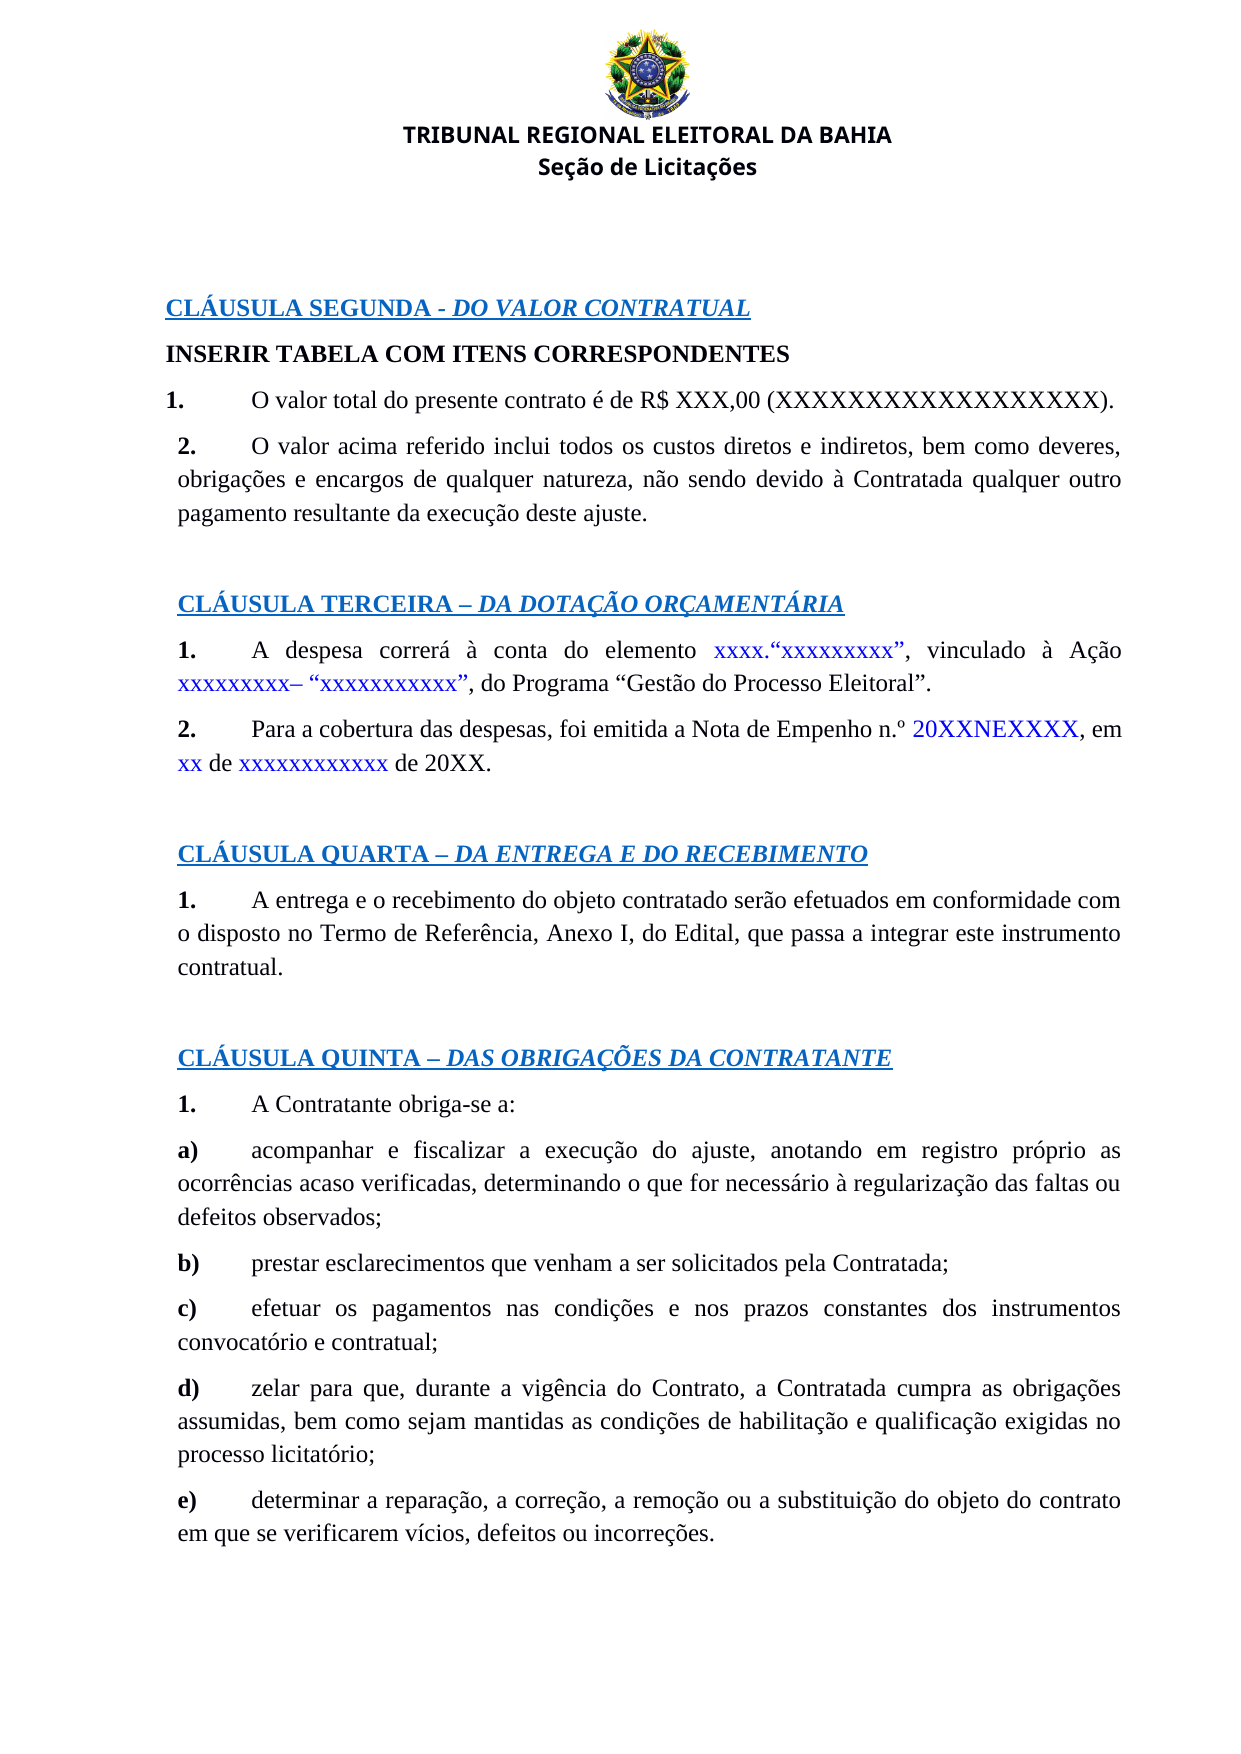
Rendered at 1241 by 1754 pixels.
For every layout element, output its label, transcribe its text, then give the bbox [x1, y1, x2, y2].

list A entrega e o recebimento do objeto contratado serão efetuados em conformidade com o disposto no Termo de Referência, Anexo I, do Edital, que passa a integrar este instrumento contratual. [177, 882, 1122, 982]
text c) efetuar os pagamentos nas condições e nos prazos constantes dos instrumentos convocatório e contratual; [177, 1290, 1122, 1357]
text 1. A despesa correrá à conta do elemento xxxx.“xxxxxxxxx”, vinculado à Ação xxxxxxxxx– “xxxxxxxxxxx”, do Programa “Gestão do Processo Eleitoral”. [177, 632, 1122, 698]
text CLÁUSULA TERCEIRA – DA DOTAÇÃO ORÇAMENTÁRIA [177, 586, 1122, 619]
text b) prestar esclarecimentos que venham a ser solicitados pela Contratada; [177, 1244, 1122, 1278]
text d) zelar para que, durante a vigência do Contrato, a Contratada cumpra as obrigações assumidas, bem como sejam mantidas as condições de habilitação e qualificação exigidas no processo licitatório; [177, 1369, 1122, 1469]
text 1. O valor total do presente contrato é de R$ XXX,00 (XXXXXXXXXXXXXXXXXX). [165, 382, 1122, 415]
text 2. Para a cobertura das despesas, foi emitida a Nota de Empenho n.º 20XXNEXXXX, em xx de xxxxxxxxxxxx de 20XX. [177, 711, 1122, 778]
text INSERIR TABELA COM ITENS CORRESPONDENTES [165, 336, 1122, 369]
text 1. A Contratante obriga-se a: [177, 1086, 1122, 1119]
text 2. O valor acima referido inclui todos os custos diretos e indiretos, bem como deveres, obrigações e encargos de qualquer natureza, não sendo devido à Contratada qualquer outro pagamento resultante da execução deste ajuste. [177, 428, 1122, 528]
text CLÁUSULA SEGUNDA - DO VALOR CONTRATUAL [165, 290, 1122, 323]
text e) determinar a reparação, a correção, a remoção ou a substituição do objeto do contrato em que se verificarem vícios, defeitos ou incorreções. [177, 1482, 1122, 1548]
text CLÁUSULA QUARTA – DA ENTREGA E DO RECEBIMENTO [177, 836, 1122, 869]
text CLÁUSULA QUINTA – DAS OBRIGAÇÕES DA CONTRATANTE [177, 1040, 1122, 1073]
text a) acompanhar e fiscalizar a execução do ajuste, anotando em registro próprio as ocorrências acaso verificadas, determinando o que for necessário à regularização das faltas ou defeitos observados; [177, 1132, 1122, 1232]
